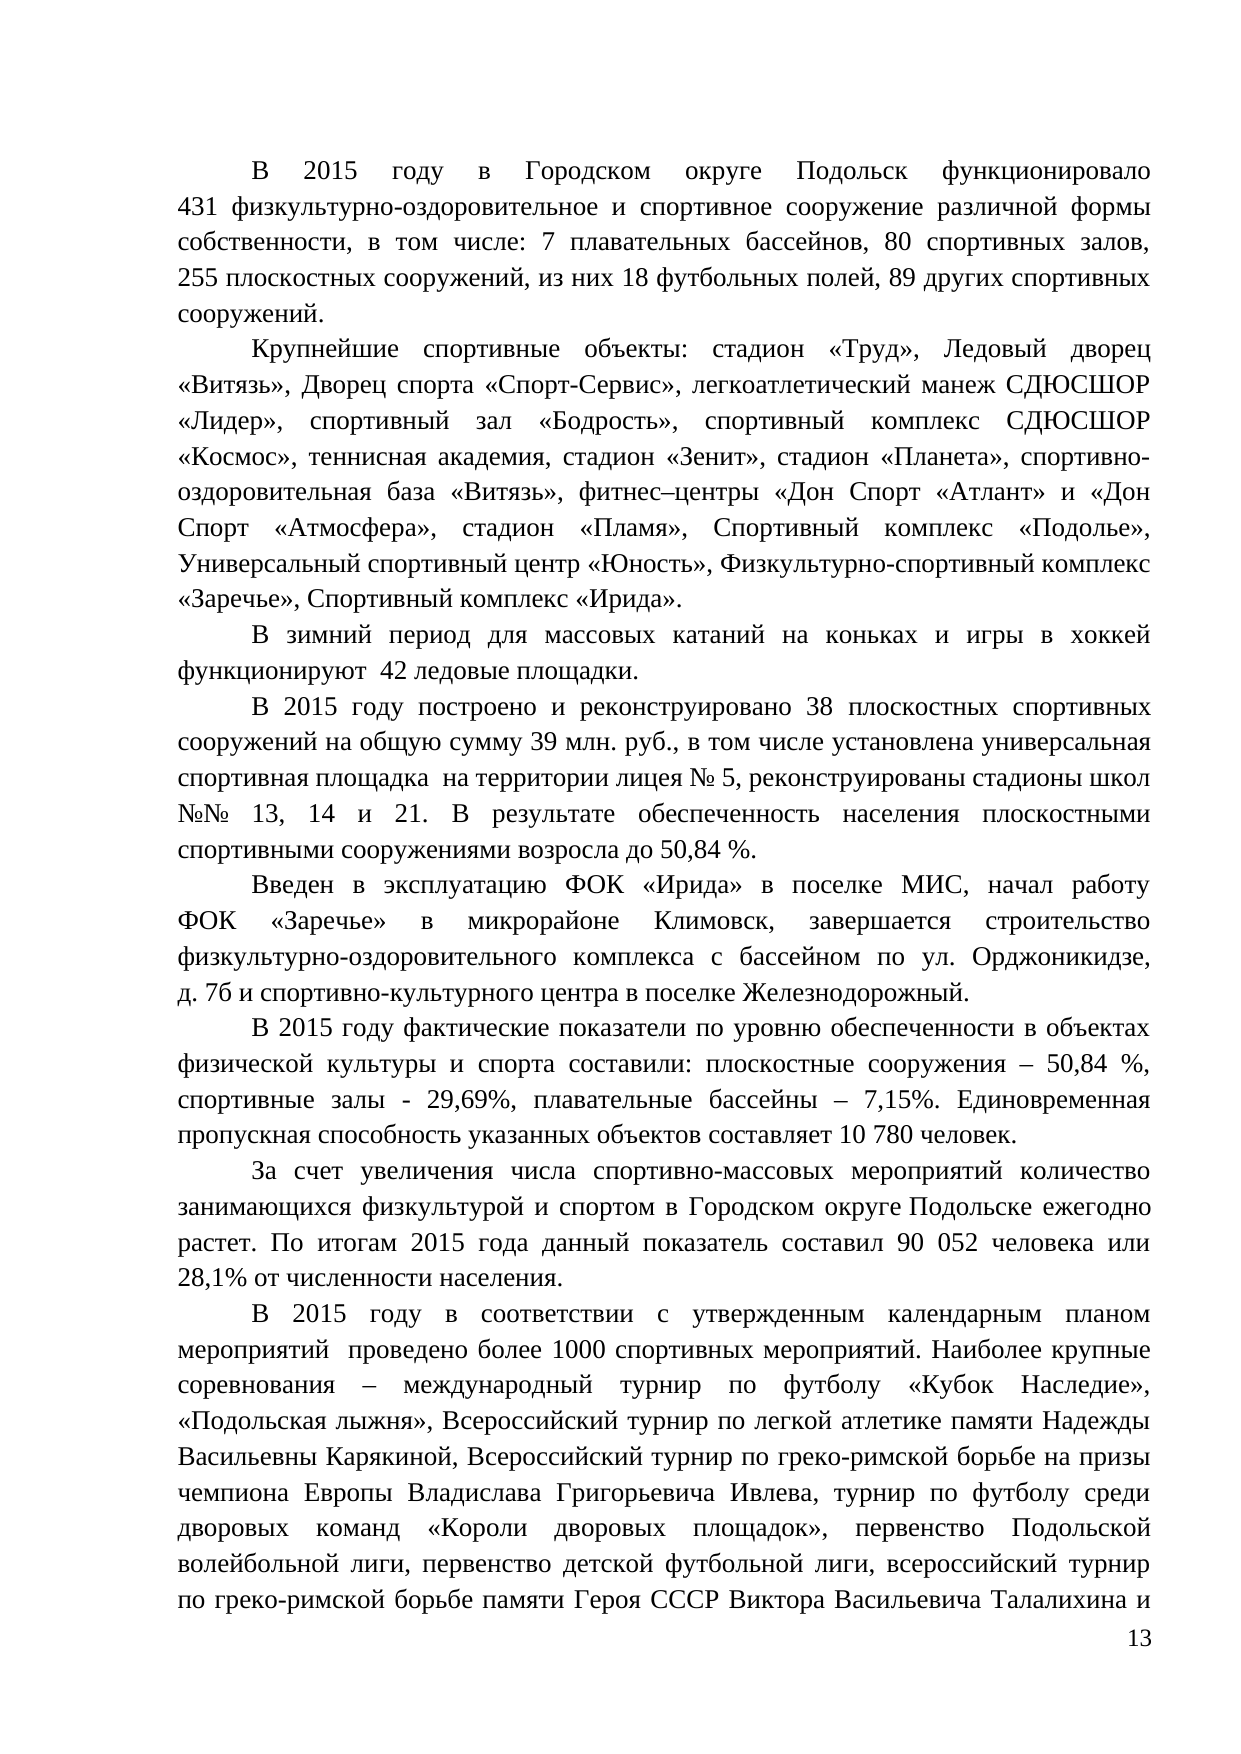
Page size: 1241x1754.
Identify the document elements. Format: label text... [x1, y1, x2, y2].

text В 2015 году фактические показатели по уровню обеспеченности в объектах физической культуры и спорта составили: плоскостные сооружения – 50,84 %, спортивные залы - 29,69%, плавательные бассейны – 7,15%. Единовременная пропускная способность указанных объектов составляет 10 780 человек. [177, 1011, 1152, 1150]
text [177, 1297, 1152, 1614]
text За счет увеличения числа спортивно-массовых мероприятий количество занимающихся физкультурой и спортом в Городском округе Подольске ежегодно растет. По итогам 2015 года данный показатель составил 90 052 человека или 28,1% от численности населения. [177, 1154, 1152, 1293]
text В 2015 году в Городском округе Подольск функционировало 431 физкультурно-оздоровительное и спортивное сооружение различной формы собственности, в том числе: 7 плавательных бассейнов, 80 спортивных залов, 255 плоскостных сооружений, из них 18 футбольных полей, 89 других спортивных сооружений. [177, 154, 1152, 328]
text Крупнейшие спортивные объекты: стадион «Труд», Ледовый дворец «Витязь», Дворец спорта «Спорт-Сервис», легкоатлетический манеж СДЮСШОР «Лидер», спортивный зал «Бодрость», спортивный комплекс СДЮСШОР «Космос», теннисная академия, стадион «Зенит», стадион «Планета», спортивно-оздоровительная база «Витязь», фитнес–центры «Дон Спорт «Атлант» и «Дон Спорт «Атмосфера», стадион «Пламя», Спортивный комплекс «Подолье», Универсальный спортивный центр «Юность», Физкультурно-спортивный комплекс «Заречье», Спортивный комплекс «Ирида». [177, 332, 1152, 614]
text В 2015 году построено и реконструировано 38 плоскостных спортивных сооружений на общую сумму 39 млн. руб., в том числе установлена универсальная спортивная площадка на территории лицея № 5, реконструированы стадионы школ №№ 13, 14 и 21. В результате обеспеченность населения плоскостными спортивными сооружениями возросла до 50,84 %. [177, 690, 1152, 864]
text Введен в эксплуатацию ФОК «Ирида» в поселке МИС, начал работу ФОК «Заречье» в микрорайоне Климовск, завершается строительство физкультурно-оздоровительного комплекса с бассейном по ул. Орджоникидзе, д. 7б и спортивно-культурного центра в поселке Железнодорожный. [177, 868, 1152, 1007]
text В зимний период для массовых катаний на коньках и игры в хоккей функционируют 42 ледовые площадки. [177, 618, 1152, 685]
